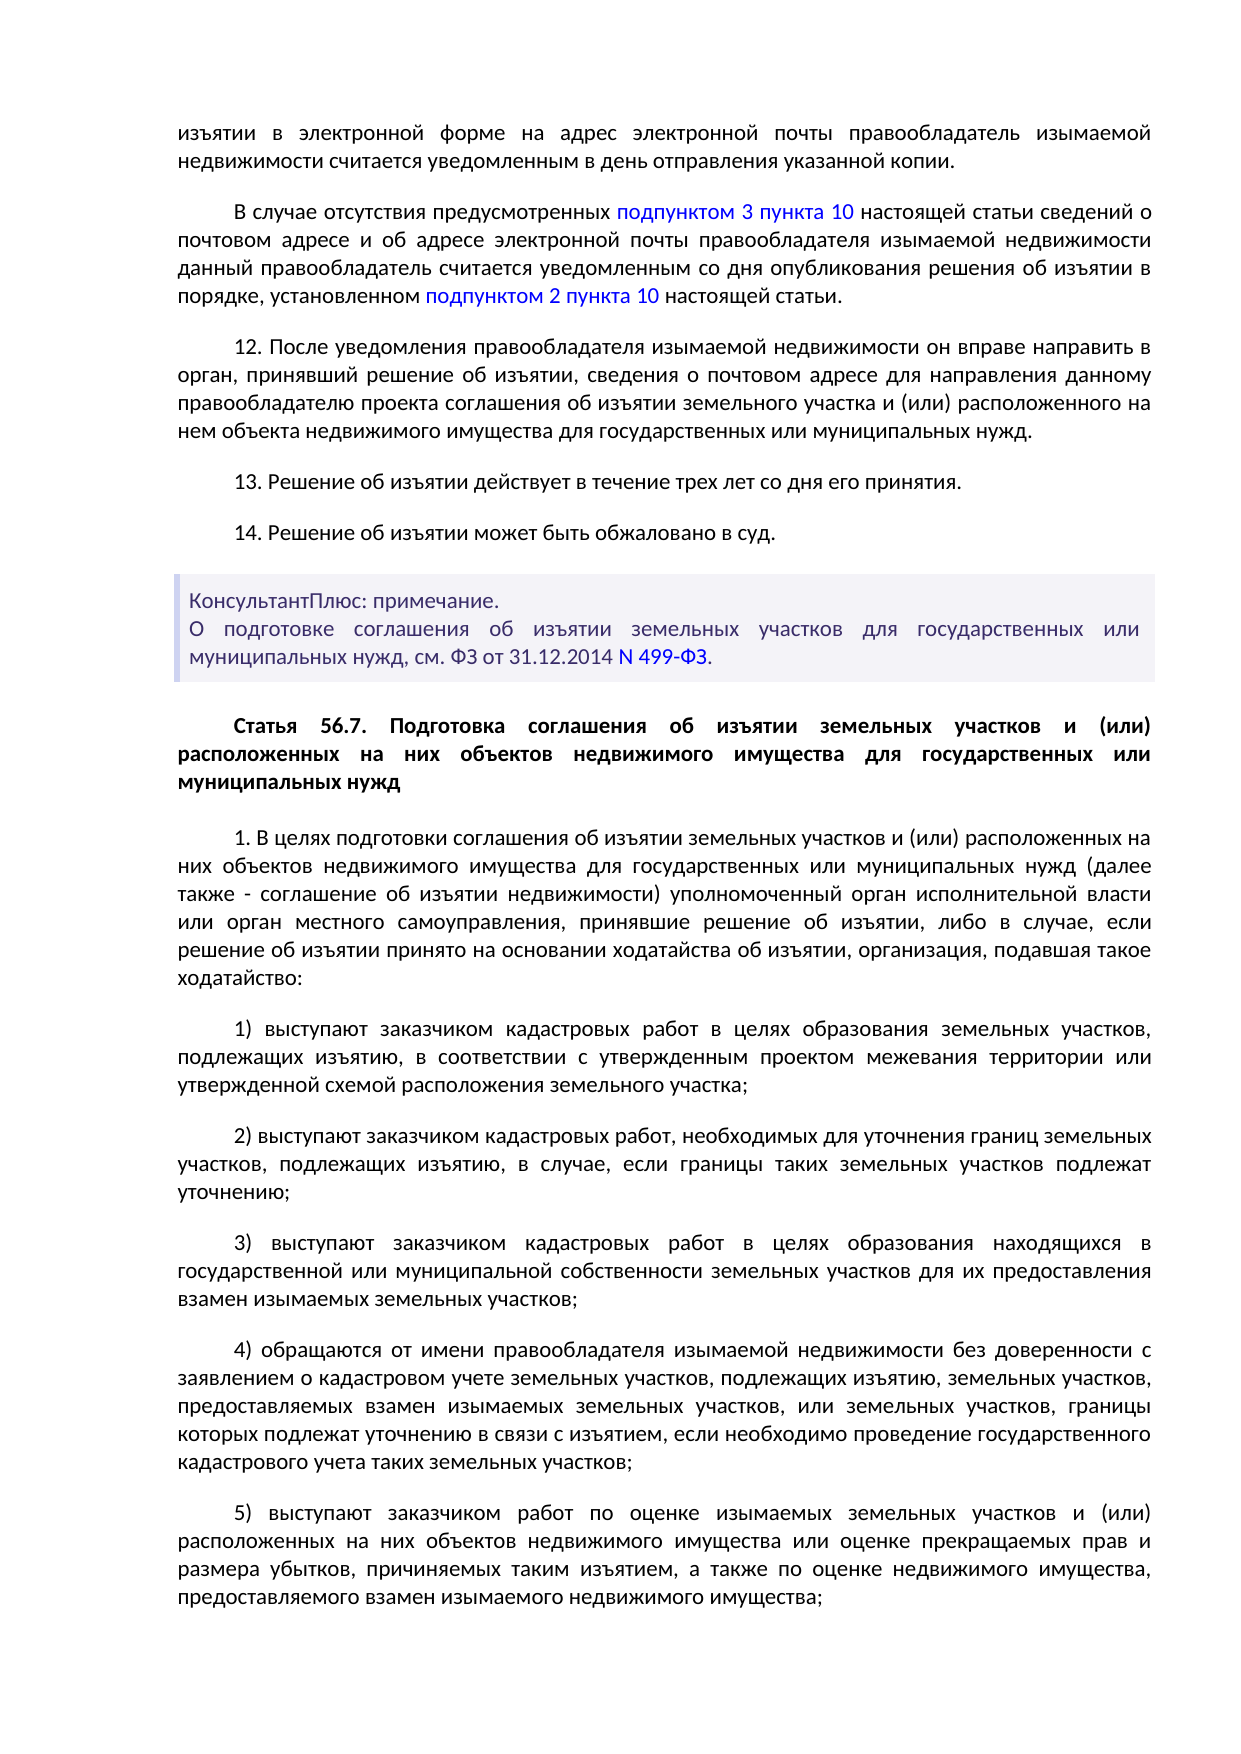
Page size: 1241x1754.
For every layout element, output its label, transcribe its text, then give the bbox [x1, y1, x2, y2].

text 14. Решение об изъятии может быть обжаловано в суд. [177, 518, 1152, 546]
table_header КонсультантПлюс: примечание. О подготовке соглашения об изъятии земельных участков для государственных или муниципальных нужд, см. ФЗ от 31.12.2014 N 499-ФЗ. [180, 574, 1149, 682]
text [177, 118, 1152, 174]
text В случае отсутствия предусмотренных подпунктом 3 пункта 10 настоящей статьи сведений о почтовом адресе и об адресе электронной почты правообладателя изымаемой недвижимости данный правообладатель считается уведомленным со дня опубликования решения об изъятии в порядке, установленном подпунктом 2 пункта 10 настоящей статьи. [177, 197, 1152, 309]
text 4) обращаются от имени правообладателя изымаемой недвижимости без доверенности с заявлением о кадастровом учете земельных участков, подлежащих изъятию, земельных участков, предоставляемых взамен изымаемых земельных участков, или земельных участков, границы которых подлежат уточнению в связи с изъятием, если необходимо проведение государственного кадастрового учета таких земельных участков; [177, 1335, 1152, 1475]
text 12. После уведомления правообладателя изымаемой недвижимости он вправе направить в орган, принявший решение об изъятии, сведения о почтовом адресе для направления данному правообладателю проекта соглашения об изъятии земельного участка и (или) расположенного на нем объекта недвижимого имущества для государственных или муниципальных нужд. [177, 332, 1152, 444]
text 2) выступают заказчиком кадастровых работ, необходимых для уточнения границ земельных участков, подлежащих изъятию, в случае, если границы таких земельных участков подлежат уточнению; [177, 1121, 1152, 1205]
text 13. Решение об изъятии действует в течение трех лет со дня его принятия. [177, 467, 1152, 495]
text 1) выступают заказчиком кадастровых работ в целях образования земельных участков, подлежащих изъятию, в соответствии с утвержденным проектом межевания территории или утвержденной схемой расположения земельного участка; [177, 1014, 1152, 1098]
text 5) выступают заказчиком работ по оценке изымаемых земельных участков и (или) расположенных на них объектов недвижимого имущества или оценке прекращаемых прав и размера убытков, причиняемых таким изъятием, а также по оценке недвижимого имущества, предоставляемого взамен изымаемого недвижимого имущества; [177, 1498, 1152, 1610]
text 3) выступают заказчиком кадастровых работ в целях образования находящихся в государственной или муниципальной собственности земельных участков для их предоставления взамен изымаемых земельных участков; [177, 1228, 1152, 1312]
title Статья 56.7. Подготовка соглашения об изъятии земельных участков и (или) расположенных на них объектов недвижимого имущества для государственных или муниципальных нужд [177, 711, 1152, 795]
text 1. В целях подготовки соглашения об изъятии земельных участков и (или) расположенных на них объектов недвижимого имущества для государственных или муниципальных нужд (далее также - соглашение об изъятии недвижимости) уполномоченный орган исполнительной власти или орган местного самоуправления, принявшие решение об изъятии, либо в случае, если решение об изъятии принято на основании ходатайства об изъятии, организация, подавшая такое ходатайство: [177, 823, 1152, 991]
